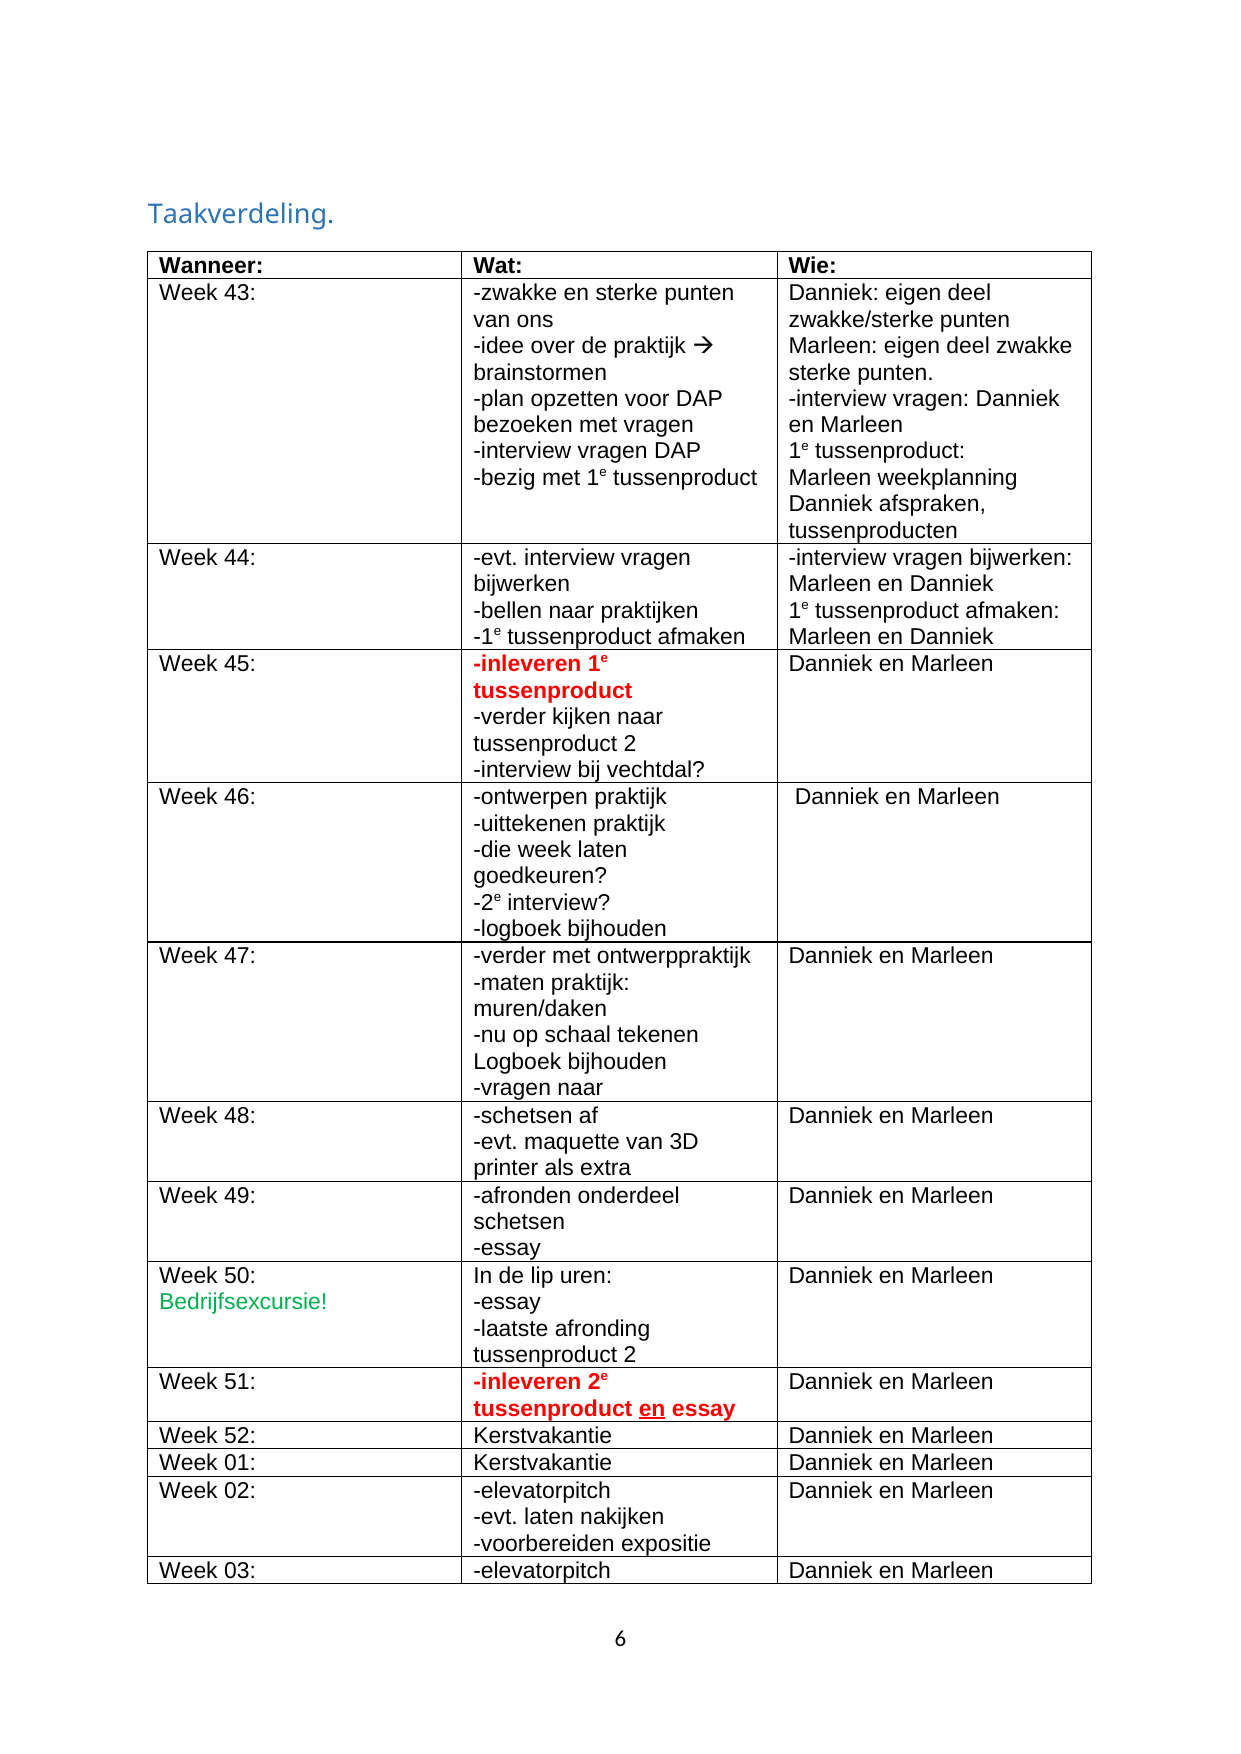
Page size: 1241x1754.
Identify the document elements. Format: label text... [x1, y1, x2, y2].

table_cell -verder met ontwerppraktijk -maten praktijk: muren/daken -nu op schaal tekenen Logboek bijhouden -vragen naar [462, 943, 777, 1101]
table_cell Danniek en Marleen [778, 783, 1091, 941]
table_cell Kerstvakantie [462, 1449, 777, 1476]
table_cell -evt. interview vragen bijwerken -bellen naar praktijken -1e tussenproduct afmaken [462, 544, 777, 649]
table_cell Week 51: [148, 1368, 461, 1421]
table_cell -ontwerpen praktijk -uittekenen praktijk -die week laten goedkeuren? -2e interview? -logboek bijhouden [462, 783, 777, 941]
table_cell In de lip uren: -essay -laatste afronding tussenproduct 2 [462, 1262, 777, 1367]
table_cell Danniek en Marleen [778, 1102, 1091, 1181]
table_cell Week 50: Bedrijfsexcursie! [148, 1262, 461, 1367]
table_cell -inleveren 2e tussenproduct en essay [462, 1368, 777, 1421]
text Taakverdeling. [148, 194, 1093, 231]
table_cell Week 52: [148, 1422, 461, 1448]
table_cell -elevatorpitch -evt. laten nakijken -voorbereiden expositie [462, 1477, 777, 1556]
table_cell Week 49: [148, 1182, 461, 1261]
table_cell Week 46: [148, 783, 461, 941]
table_header Wat: [462, 252, 777, 278]
table_cell Danniek en Marleen [778, 650, 1091, 782]
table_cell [462, 1557, 777, 1583]
table_header Wanneer: [148, 252, 461, 278]
table_cell Danniek en Marleen [778, 1262, 1091, 1367]
table_cell Danniek en Marleen [778, 1449, 1091, 1476]
table_cell Danniek en Marleen [778, 1557, 1091, 1583]
table_cell Danniek en Marleen [778, 1422, 1091, 1448]
table_cell Week 43: [148, 279, 461, 543]
table_cell Danniek en Marleen [778, 1182, 1091, 1261]
table_cell Kerstvakantie [462, 1422, 777, 1448]
table_header Wie: [778, 252, 1091, 278]
table_cell Danniek en Marleen [778, 943, 1091, 1101]
table_cell Danniek: eigen deel zwakke/sterke punten Marleen: eigen deel zwakke sterke punten. -interview vragen: Danniek en Marleen 1e tussenproduct: Marleen weekplanning Danniek afspraken, tussenproducten [778, 279, 1091, 543]
table_cell Week 01: [148, 1449, 461, 1476]
table_cell -interview vragen bijwerken: Marleen en Danniek 1e tussenproduct afmaken: Marleen en Danniek [778, 544, 1091, 649]
table_cell Week 47: [148, 943, 461, 1101]
table_cell Danniek en Marleen [778, 1368, 1091, 1421]
table_cell -zwakke en sterke punten van ons -idee over de praktijk brainstormen -plan opzetten voor DAP bezoeken met vragen -interview vragen DAP -bezig met 1e tussenproduct [462, 279, 777, 543]
table_cell Danniek en Marleen [778, 1477, 1091, 1556]
table_cell Week 45: [148, 650, 461, 782]
table_cell Week 02: [148, 1477, 461, 1556]
table_cell -inleveren 1e tussenproduct -verder kijken naar tussenproduct 2 -interview bij vechtdal? [462, 650, 777, 782]
table_cell -afronden onderdeel schetsen -essay [462, 1182, 777, 1261]
table_cell Week 03: [148, 1557, 461, 1583]
table_cell -schetsen af -evt. maquette van 3D printer als extra [462, 1102, 777, 1181]
table_cell Week 48: [148, 1102, 461, 1181]
table_cell Week 44: [148, 544, 461, 649]
